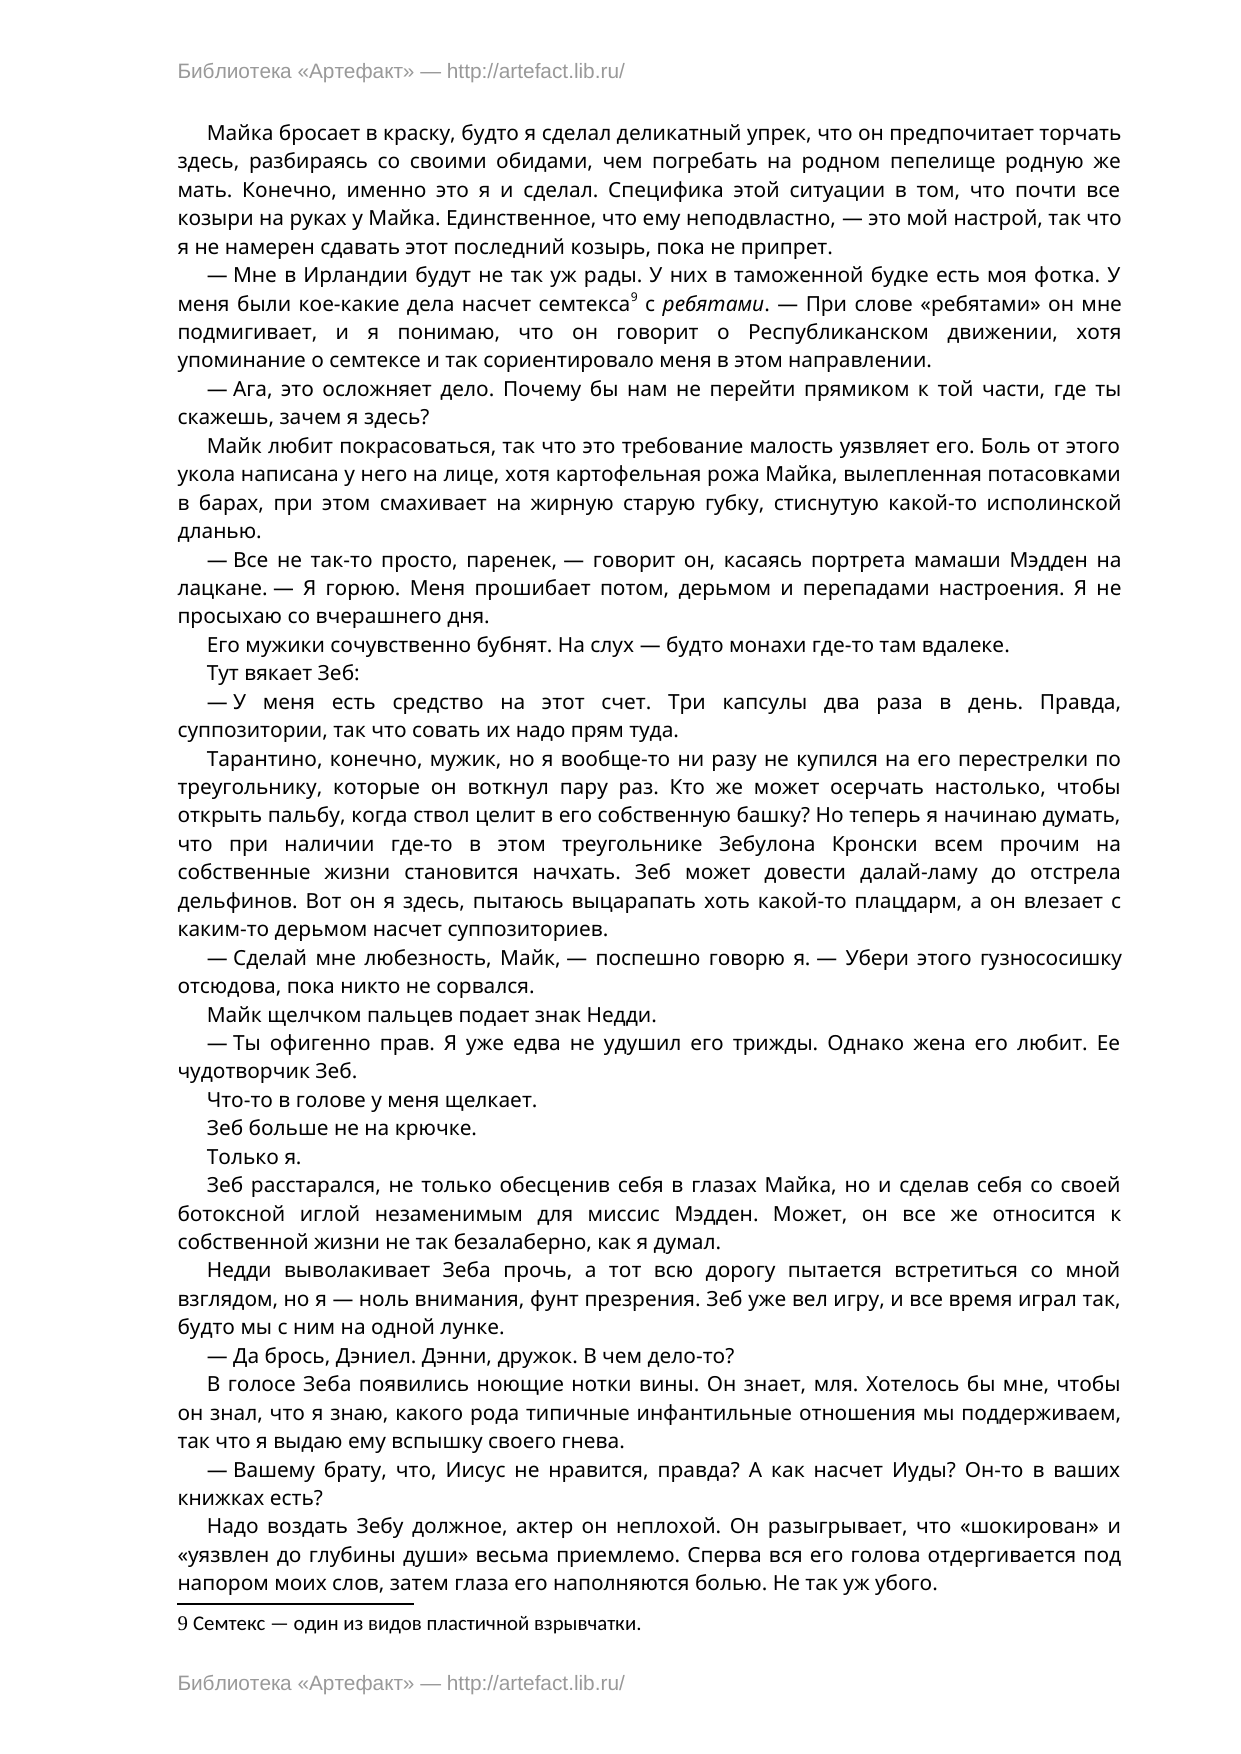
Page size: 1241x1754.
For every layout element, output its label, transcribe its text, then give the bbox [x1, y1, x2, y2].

text Майк щелчком пальцев подает знак Недди. [177, 1000, 1122, 1028]
text Майка бросает в краску, будто я сделал деликатный упрек, что он предпочитает торчать здесь, разбираясь со своими обидами, чем погребать на родном пепелище родную же мать. Конечно, именно это я и сделал. Специфика этой ситуации в том, что почти все козыри на руках у Майка. Единственное, что ему неподвластно, — это мой настрой, так что я не намерен сдавать этот последний козырь, пока не припрет. [177, 118, 1122, 260]
text Только я. [177, 1142, 1122, 1170]
text — Да брось, Дэниел. Дэнни, дружок. В чем дело-то? [177, 1341, 1122, 1369]
text — Ага, это осложняет дело. Почему бы нам не перейти прямиком к той части, где ты скажешь, зачем я здесь? [177, 374, 1122, 431]
text Майк любит покрасоваться, так что это требование малость уязвляет его. Боль от этого укола написана у него на лице, хотя картофельная рожа Майка, вылепленная потасовками в барах, при этом смахивает на жирную старую губку, стиснутую какой-то исполинской дланью. [177, 431, 1122, 545]
text — У меня есть средство на этот счет. Три капсулы два раза в день. Правда, суппозитории, так что совать их надо прям туда. [177, 687, 1122, 744]
text Недди выволакивает Зеба прочь, а тот всю дорогу пытается встретиться со мной взглядом, но я — ноль внимания, фунт презрения. Зеб уже вел игру, и все время играл так, будто мы с ним на одной лунке. [177, 1256, 1122, 1341]
text — Вашему брату, что, Иисус не нравится, правда? А как насчет Иуды? Он-то в ваших книжках есть? [177, 1455, 1122, 1512]
text Тут вякает Зеб: [177, 658, 1122, 687]
text Надо воздать Зебу должное, актер он неплохой. Он разыгрывает, что «шокирован» и «уязвлен до глубины души» весьма приемлемо. Сперва вся его голова отдергивается под напором моих слов, затем глаза его наполняются болью. Не так уж убого. [177, 1512, 1122, 1597]
text — Мне в Ирландии будут не так уж рады. У них в таможенной будке есть моя фотка. У меня были кое-какие дела насчет семтекса с ребятами. — При слове «ребятами» он мне подмигивает, и я понимаю, что он говорит о Республиканском движении, хотя упоминание о семтексе и так сориентировало меня в этом направлении. [177, 260, 1122, 374]
text В голосе Зеба появились ноющие нотки вины. Он знает, мля. Хотелось бы мне, чтобы он знал, что я знаю, какого рода типичные инфантильные отношения мы поддерживаем, так что я выдаю ему вспышку своего гнева. [177, 1369, 1122, 1455]
text Тарантино, конечно, мужик, но я вообще-то ни разу не купился на его перестрелки по треугольнику, которые он воткнул пару раз. Кто же может осерчать настолько, чтобы открыть пальбу, когда ствол целит в его собственную башку? Но теперь я начинаю думать, что при наличии где-то в этом треугольнике Зебулона Кронски всем прочим на собственные жизни становится начхать. Зеб может довести далай-ламу до отстрела дельфинов. Вот он я здесь, пытаюсь выцарапать хоть какой-то плацдарм, а он влезает с каким-то дерьмом насчет суппозиториев. [177, 744, 1122, 943]
text Что-то в голове у меня щелкает. [177, 1085, 1122, 1113]
text — Все не так-то просто, паренек, — говорит он, касаясь портрета мамаши Мэдден на лацкане. — Я горюю. Меня прошибает потом, дерьмом и перепадами настроения. Я не просыхаю со вчерашнего дня. [177, 545, 1122, 630]
text — Ты офигенно прав. Я уже едва не удушил его трижды. Однако жена его любит. Ее чудотворчик Зеб. [177, 1028, 1122, 1085]
text Зеб расстарался, не только обесценив себя в глазах Майка, но и сделав себя со своей ботоксной иглой незаменимым для миссис Мэдден. Может, он все же относится к собственной жизни не так безалаберно, как я думал. [177, 1170, 1122, 1256]
text Зеб больше не на крючке. [177, 1113, 1122, 1142]
text — Сделай мне любезность, Майк, — поспешно говорю я. — Убери этого гузнососишку отсюдова, пока никто не сорвался. [177, 943, 1122, 1000]
text Его мужики сочувственно бубнят. На слух — будто монахи где-то там вдалеке. [177, 630, 1122, 658]
